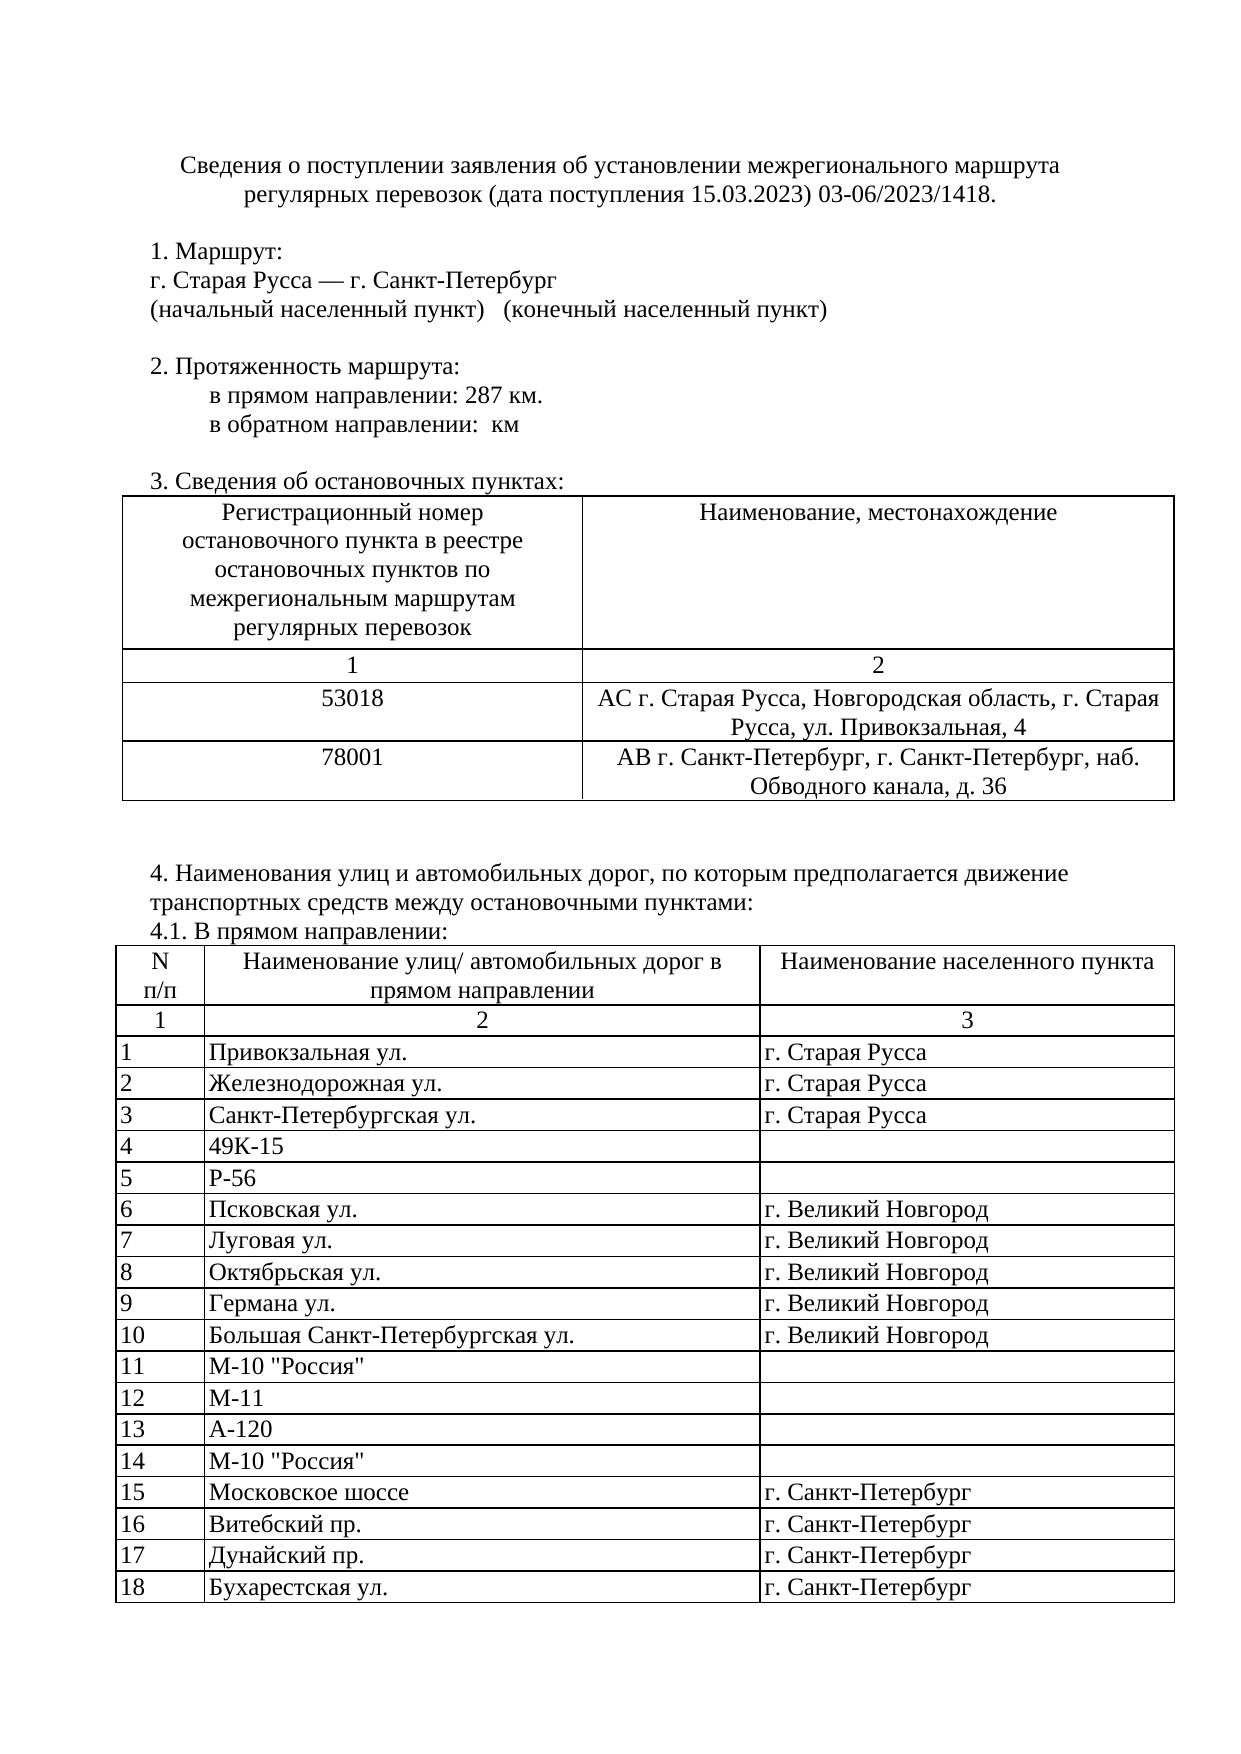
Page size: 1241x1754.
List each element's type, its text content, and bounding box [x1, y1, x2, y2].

table_cell 3 [761, 1006, 1174, 1035]
table_header Наименование улиц/ автомобильных дорог в прямом направлении [205, 946, 759, 1004]
table_cell 1 [123, 650, 582, 681]
table_cell г. Старая Русса [761, 1068, 1174, 1098]
table_cell Октябрьская ул. [205, 1257, 759, 1287]
table_cell 11 [117, 1352, 204, 1381]
text (начальный населенный пункт) (конечный населенный пункт) [150, 294, 1090, 322]
table_cell Привокзальная ул. [205, 1037, 759, 1067]
table_cell М-11 [205, 1383, 759, 1413]
table_cell Луговая ул. [205, 1226, 759, 1256]
table_cell [761, 1415, 1174, 1444]
table_cell г. Великий Новгород [761, 1226, 1174, 1256]
table_header Наименование населенного пункта [761, 946, 1174, 1004]
table_cell 2 [117, 1068, 204, 1098]
table_cell АВ г. Санкт-Петербург, г. Санкт-Петербург, наб. Обводного канала, д. 36 [583, 742, 1173, 799]
text 4. Наименования улиц и автомобильных дорог, по которым предполагается движение транспортных средств между остановочными пунктами: [150, 858, 1090, 916]
text 2. Протяженность маршрута: [150, 351, 1090, 380]
table_cell 10 [117, 1320, 204, 1350]
table_cell Дунайский пр. [205, 1540, 759, 1570]
text 4.1. В прямом направлении: [150, 916, 1090, 945]
table_cell Большая Санкт-Петербургская ул. [205, 1320, 759, 1350]
table_cell г. Санкт-Петербург [761, 1509, 1174, 1539]
table_header N п/п [117, 946, 204, 1004]
table_cell г. Великий Новгород [761, 1320, 1174, 1350]
table_cell 5 [117, 1163, 204, 1193]
table_cell Псковская ул. [205, 1194, 759, 1224]
text в обратном направлении: км [150, 409, 1090, 437]
table_cell 6 [117, 1194, 204, 1224]
table_cell 1 [117, 1006, 204, 1035]
table_cell Германа ул. [205, 1289, 759, 1318]
table_cell Санкт-Петербургская ул. [205, 1100, 759, 1130]
table_cell 4 [117, 1131, 204, 1161]
table_cell [761, 1446, 1174, 1476]
table_cell [761, 1352, 1174, 1381]
table_cell г. Санкт-Петербург [761, 1477, 1174, 1507]
text в прямом направлении: 287 км. [150, 380, 1090, 409]
table_cell г. Старая Русса [761, 1100, 1174, 1130]
table_cell 18 [117, 1572, 204, 1602]
table_cell г. Санкт-Петербург [761, 1540, 1174, 1570]
table_cell Витебский пр. [205, 1509, 759, 1539]
table_cell М-10 "Россия" [205, 1446, 759, 1476]
table_cell 1 [117, 1037, 204, 1067]
table_cell А-120 [205, 1415, 759, 1444]
table_cell 17 [117, 1540, 204, 1570]
table_cell г. Санкт-Петербург [761, 1572, 1174, 1602]
text Сведения о поступлении заявления об установлении межрегионального маршрута регулярных перевозок (дата поступления 15.03.2023) 03-06/2023/1418. [150, 150, 1090, 207]
table_header Регистрационный номер остановочного пункта в реестре остановочных пунктов по межрегиональным маршрутам регулярных перевозок [123, 497, 582, 648]
text 3. Сведения об остановочных пунктах: [150, 466, 1090, 495]
table_cell Московское шоссе [205, 1477, 759, 1507]
table_cell [761, 1383, 1174, 1413]
table_cell 3 [117, 1100, 204, 1130]
table_header Наименование, местонахождение [583, 497, 1173, 648]
table_cell [761, 1131, 1174, 1161]
table_cell 2 [583, 650, 1173, 681]
table_cell 78001 [123, 742, 582, 799]
table_cell [761, 1163, 1174, 1193]
table_cell 15 [117, 1477, 204, 1507]
table_cell М-10 "Россия" [205, 1352, 759, 1381]
text 1. Маршрут: [150, 236, 1090, 265]
table_cell 12 [117, 1383, 204, 1413]
table_cell г. Старая Русса [761, 1037, 1174, 1067]
table_cell 8 [117, 1257, 204, 1287]
table_cell г. Великий Новгород [761, 1257, 1174, 1287]
table_cell Бухарестская ул. [205, 1572, 759, 1602]
table_cell 53018 [123, 683, 582, 740]
table_cell 13 [117, 1415, 204, 1444]
table_cell 2 [205, 1006, 759, 1035]
table_cell АС г. Старая Русса, Новгородская область, г. Старая Русса, ул. Привокзальная, 4 [583, 683, 1173, 740]
table_cell Железнодорожная ул. [205, 1068, 759, 1098]
table_cell 14 [117, 1446, 204, 1476]
table_cell г. Великий Новгород [761, 1194, 1174, 1224]
table_cell 16 [117, 1509, 204, 1539]
table_cell Р-56 [205, 1163, 759, 1193]
table_cell 7 [117, 1226, 204, 1256]
table_cell 49К-15 [205, 1131, 759, 1161]
table_cell г. Великий Новгород [761, 1289, 1174, 1318]
table_cell 9 [117, 1289, 204, 1318]
text г. Старая Русса — г. Санкт-Петербург [150, 265, 1090, 294]
